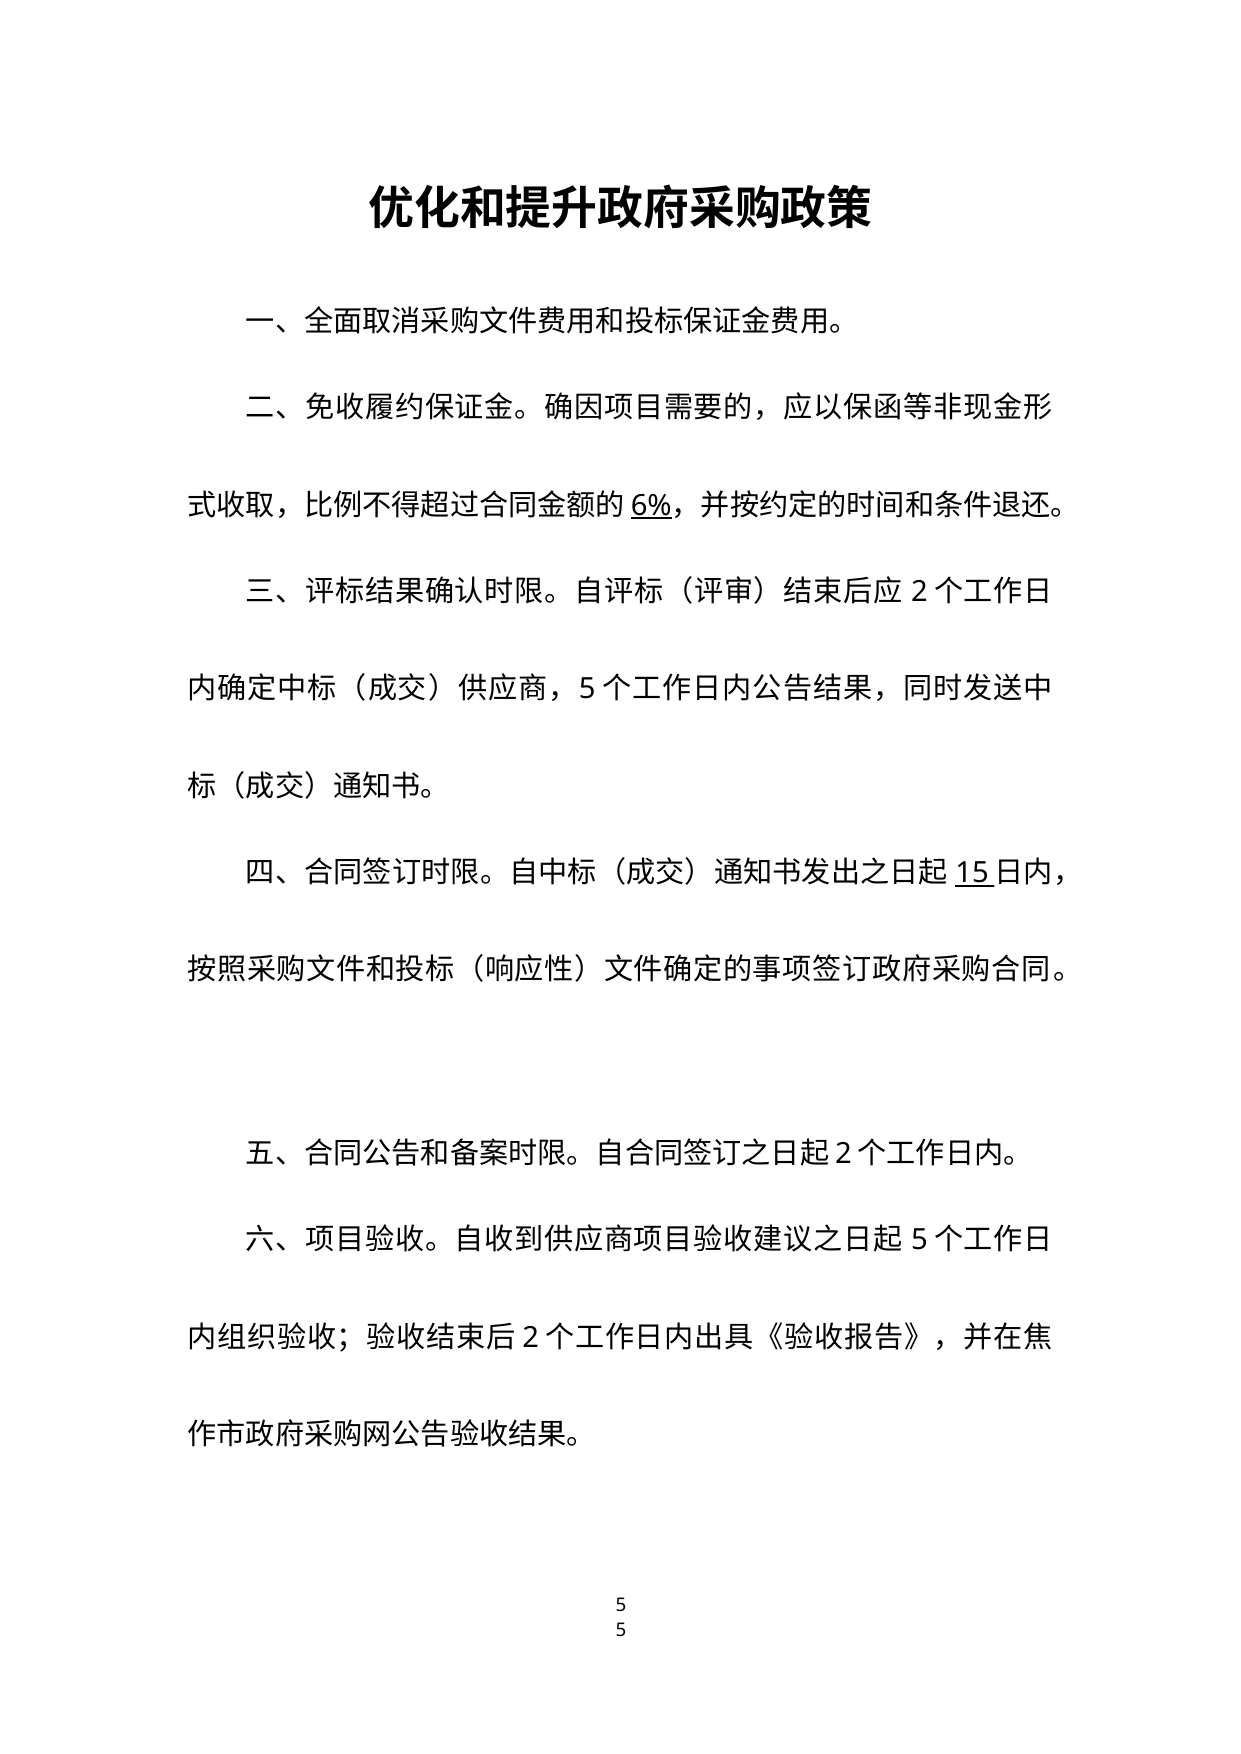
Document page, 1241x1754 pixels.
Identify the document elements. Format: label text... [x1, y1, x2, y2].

text 六、项目验收。自收到供应商项目验收建议之日起5个工作日内组织验收；验收结束后2个工作日内出具《验收报告》，并在焦作市政府采购网公告验收结果。 [187, 1204, 1053, 1464]
text 二、免收履约保证金。确因项目需要的，应以保函等非现金形式收取，比例不得超过合同金额的6%，并按约定的时间和条件退还。 [187, 372, 1053, 535]
text 三、评标结果确认时限。自评标（评审）结束后应2个工作日内确定中标（成交）供应商，5个工作日内公告结果，同时发送中标（成交）通知书。 [187, 556, 1053, 816]
text 一、全面取消采购文件费用和投标保证金费用。 [187, 286, 1053, 351]
text 五、合同公告和备案时限。自合同签订之日起2个工作日内。 [187, 1118, 1053, 1183]
text 四、合同签订时限。自中标（成交）通知书发出之日起15日内，按照采购文件和投标（响应性）文件确定的事项签订政府采购合同。 [187, 837, 1053, 1097]
text 竞争性谈判文件要求的或特定资格证明资料或供应商认为需要加以说明的其他内容优化和提升政府采购政策 [187, 156, 1053, 253]
